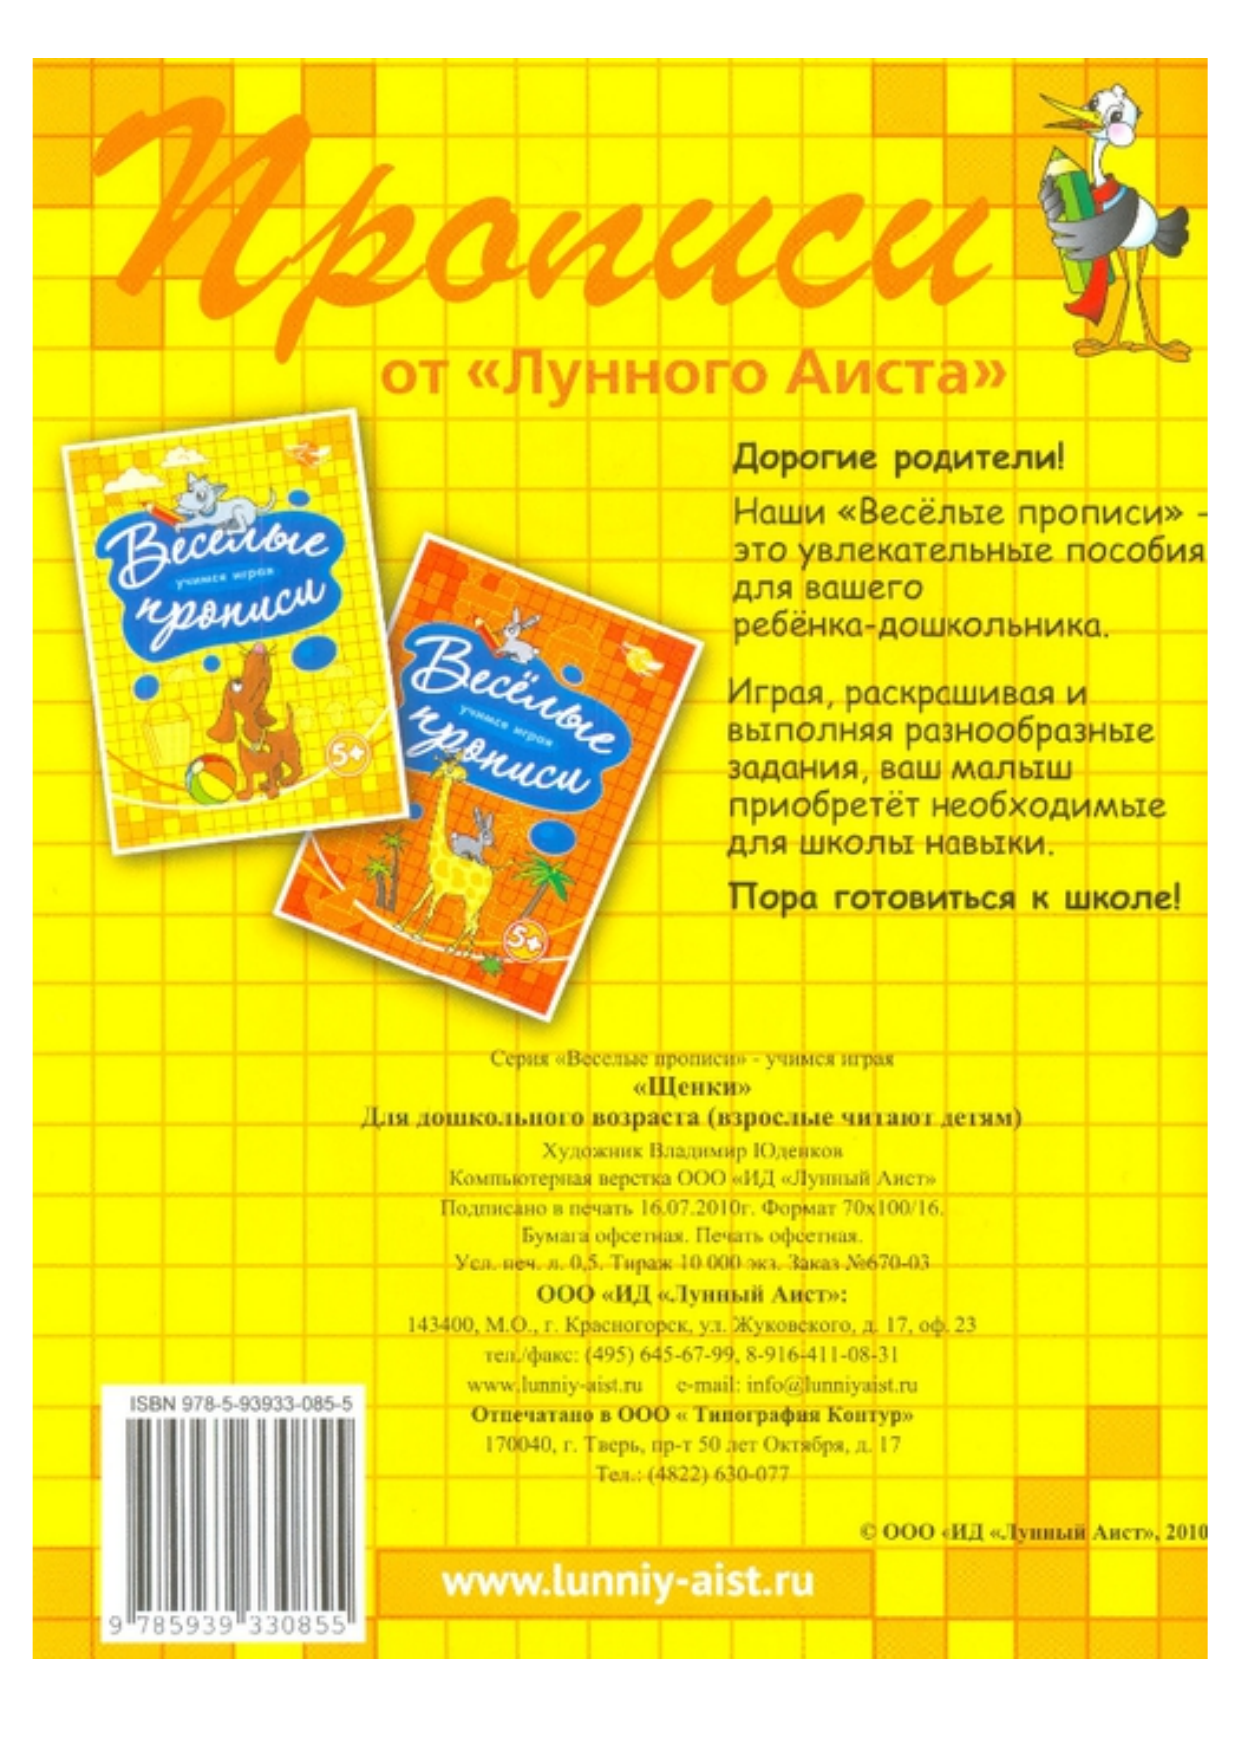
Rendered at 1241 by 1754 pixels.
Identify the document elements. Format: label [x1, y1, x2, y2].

picture [32, 58, 1208, 1659]
